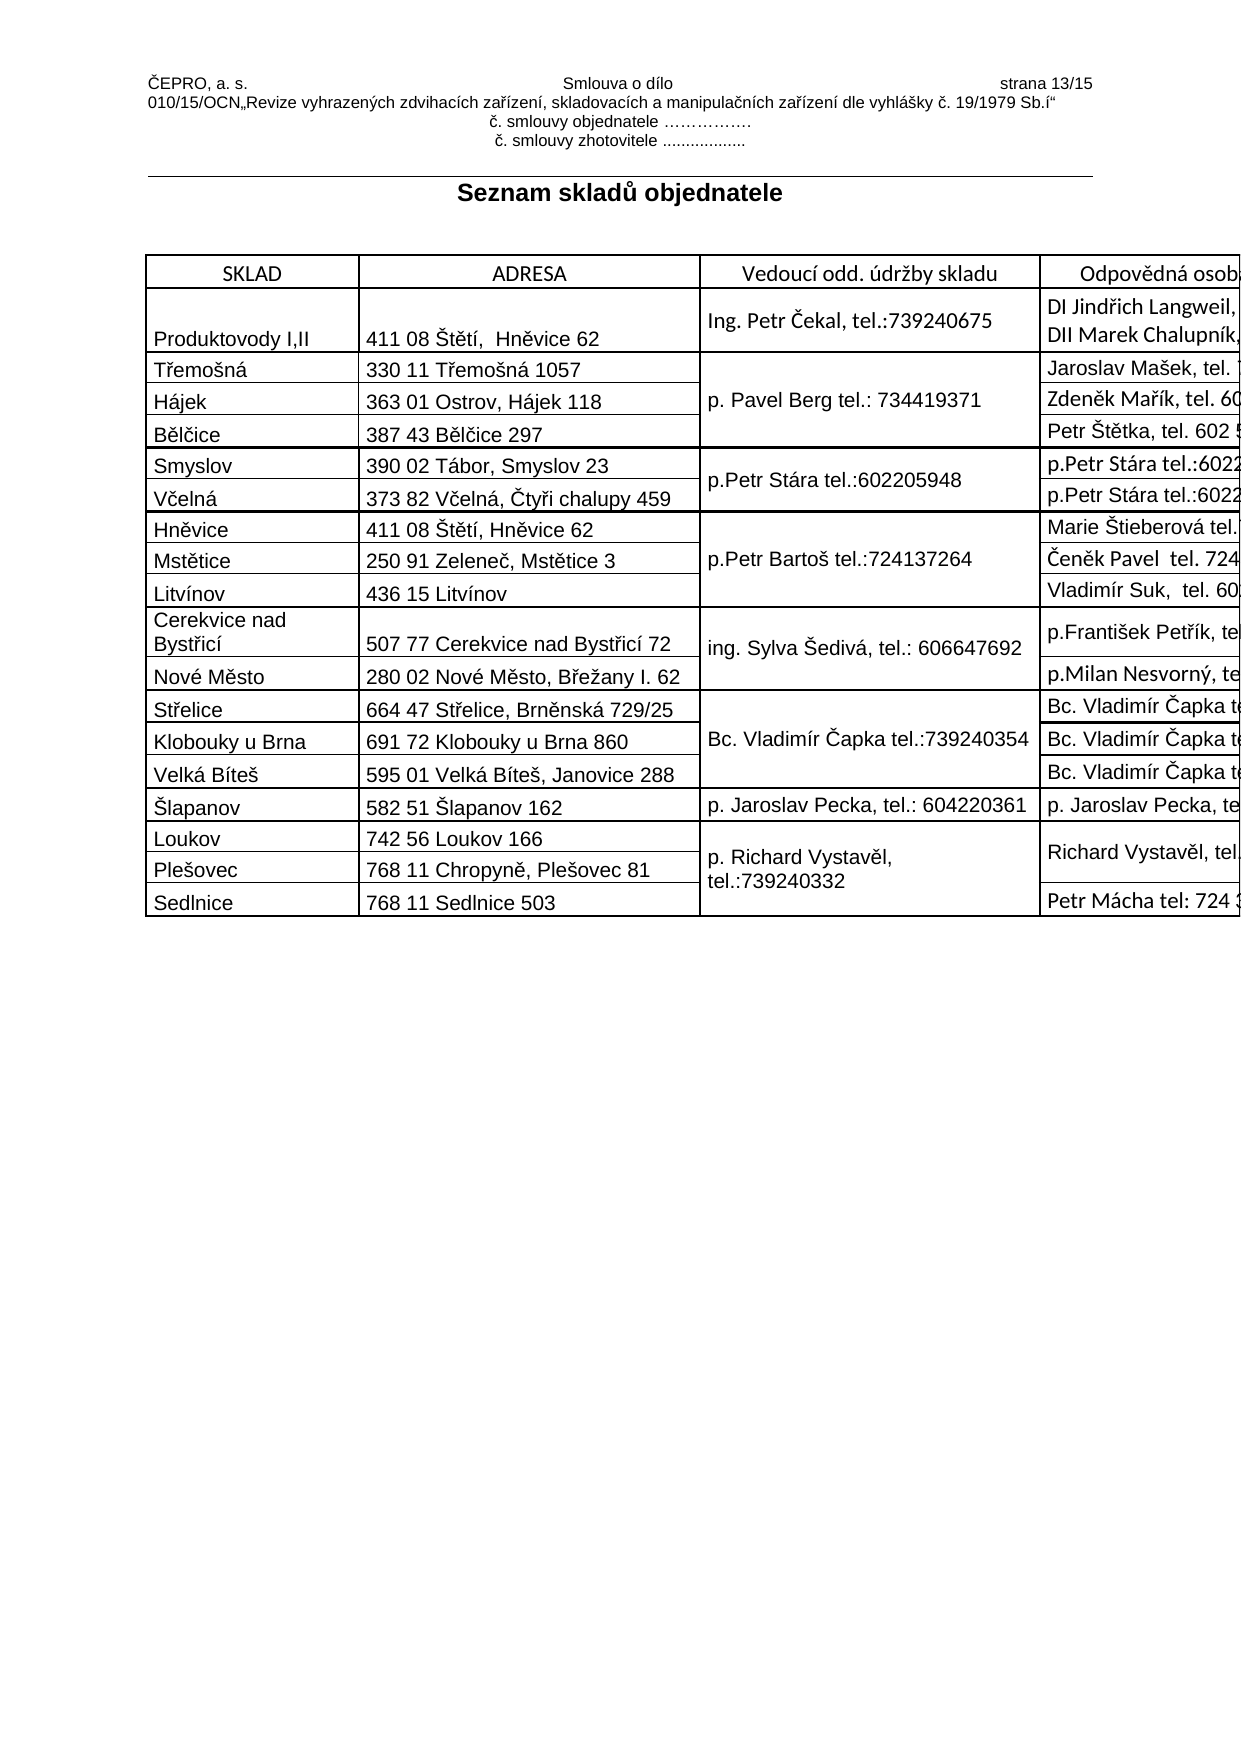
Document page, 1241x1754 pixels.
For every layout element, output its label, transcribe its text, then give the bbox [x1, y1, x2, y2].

table_cell p. Jaroslav Pecka, tel.: 604220361 [701, 789, 1039, 820]
table_cell p.Petr Stára tel.:602205948 [1041, 479, 1239, 510]
table_cell Bělčice [147, 415, 358, 446]
table_cell 436 15 Litvínov [360, 574, 699, 606]
table_header ADRESA [360, 256, 699, 287]
text Seznam skladů objednatele [148, 177, 1093, 206]
table_cell 595 01 Velká Bíteš, Janovice 288 [360, 755, 699, 787]
table_cell Loukov [147, 822, 358, 851]
table_cell 742 56 Loukov 166 [360, 822, 699, 851]
table_cell Richard Vystavěl, tel.:739240332 [1041, 822, 1239, 882]
table_cell Velká Bíteš [147, 755, 358, 787]
table_cell 280 02 Nové Město, Břežany I. 62 [360, 657, 699, 688]
table_cell Včelná [147, 479, 358, 510]
table_cell Třemošná [147, 353, 358, 382]
table_cell 582 51 Šlapanov 162 [360, 789, 699, 820]
table_cell 411 08 Štětí, Hněvice 62 [360, 289, 699, 351]
table_cell Bc. Vladimír Čapka tel.:739240354 [1041, 691, 1239, 721]
table_cell Zdeněk Mařík, tel. 602 659 644 [1041, 383, 1239, 413]
table_cell Střelice [147, 691, 358, 721]
table_cell p.Petr Bartoš tel.:724137264 [701, 513, 1039, 606]
table_cell 411 08 Štětí, Hněvice 62 [360, 513, 699, 542]
table_cell Litvínov [147, 574, 358, 606]
table_cell Petr Štětka, tel. 602 524 167 [1041, 415, 1239, 446]
table_cell Šlapanov [147, 789, 358, 820]
table_cell Hájek [147, 383, 358, 413]
table_cell Bc. Vladimír Čapka tel.:739240354 [701, 691, 1039, 787]
table_cell 387 43 Bělčice 297 [359, 415, 699, 446]
table_header Vedoucí odd. údržby skladu [701, 256, 1039, 287]
table_cell Čeněk Pavel tel. 724375328 [1041, 543, 1239, 573]
table_cell DI Jindřich Langweil, tel: 602187202 DII Marek Chalupník, tel: 739240726 [1041, 289, 1239, 351]
table_cell 373 82 Včelná, Čtyři chalupy 459 [360, 479, 699, 510]
table_cell Bc. Vladimír Čapka tel.:739240354 [1041, 756, 1239, 787]
table_cell Bc. Vladimír Čapka tel.:739240354 [1041, 724, 1239, 754]
table_cell Mstětice [147, 543, 358, 573]
table_cell Cerekvice nad Bystřicí [147, 608, 358, 656]
table_cell Petr Mácha tel: 724 375 329 [1041, 883, 1239, 915]
table_cell Smyslov [147, 449, 358, 478]
table_cell ing. Sylva Šedivá, tel.: 606647692 [701, 608, 1039, 688]
table_cell p.František Petřík, tel. 739240378 [1041, 608, 1239, 656]
table_cell 691 72 Klobouky u Brna 860 [360, 723, 699, 754]
table_cell p.Petr Stára tel.:602205948 [1041, 449, 1239, 478]
table_cell 250 91 Zeleneč, Mstětice 3 [360, 543, 699, 573]
table_cell 507 77 Cerekvice nad Bystřicí 72 [360, 608, 699, 656]
table_cell p. Richard Vystavěl, tel.:739240332 [701, 822, 1039, 915]
table_cell p.Petr Stára tel.:602205948 [701, 449, 1039, 510]
table_cell Jaroslav Mašek, tel. 724 255 935 [1041, 353, 1239, 382]
table_cell p. Pavel Berg tel.: 734419371 [701, 353, 1039, 446]
table_cell 664 47 Střelice, Brněnská 729/25 [360, 691, 699, 721]
table_cell Marie Štieberová tel.739240764 [1041, 513, 1239, 542]
table_cell Produktovody I,II [147, 289, 358, 351]
table_cell Hněvice [147, 513, 358, 542]
table_cell Plešovec [147, 852, 358, 882]
table_cell 768 11 Chropyně, Plešovec 81 [360, 852, 699, 882]
table_cell 768 11 Sedlnice 503 [360, 883, 699, 915]
table_cell p.Milan Nesvorný, tel. 604220158 [1041, 657, 1239, 688]
table_cell Sedlnice [147, 883, 358, 915]
table_cell Vladimír Suk, tel. 602328669 [1041, 574, 1239, 606]
table_header SKLAD [147, 256, 358, 287]
table_cell 363 01 Ostrov, Hájek 118 [359, 383, 699, 413]
table_cell Ing. Petr Čekal, tel.:739240675 [701, 289, 1039, 351]
table_cell 330 11 Třemošná 1057 [359, 353, 699, 382]
table_cell Nové Město [147, 657, 358, 688]
table_header Odpovědná osoba za ZZ/sklad [1041, 256, 1239, 287]
table_cell 390 02 Tábor, Smyslov 23 [360, 449, 699, 478]
table_cell p. Jaroslav Pecka, tel.: 604220361 [1041, 789, 1239, 820]
table_cell Klobouky u Brna [147, 723, 358, 754]
